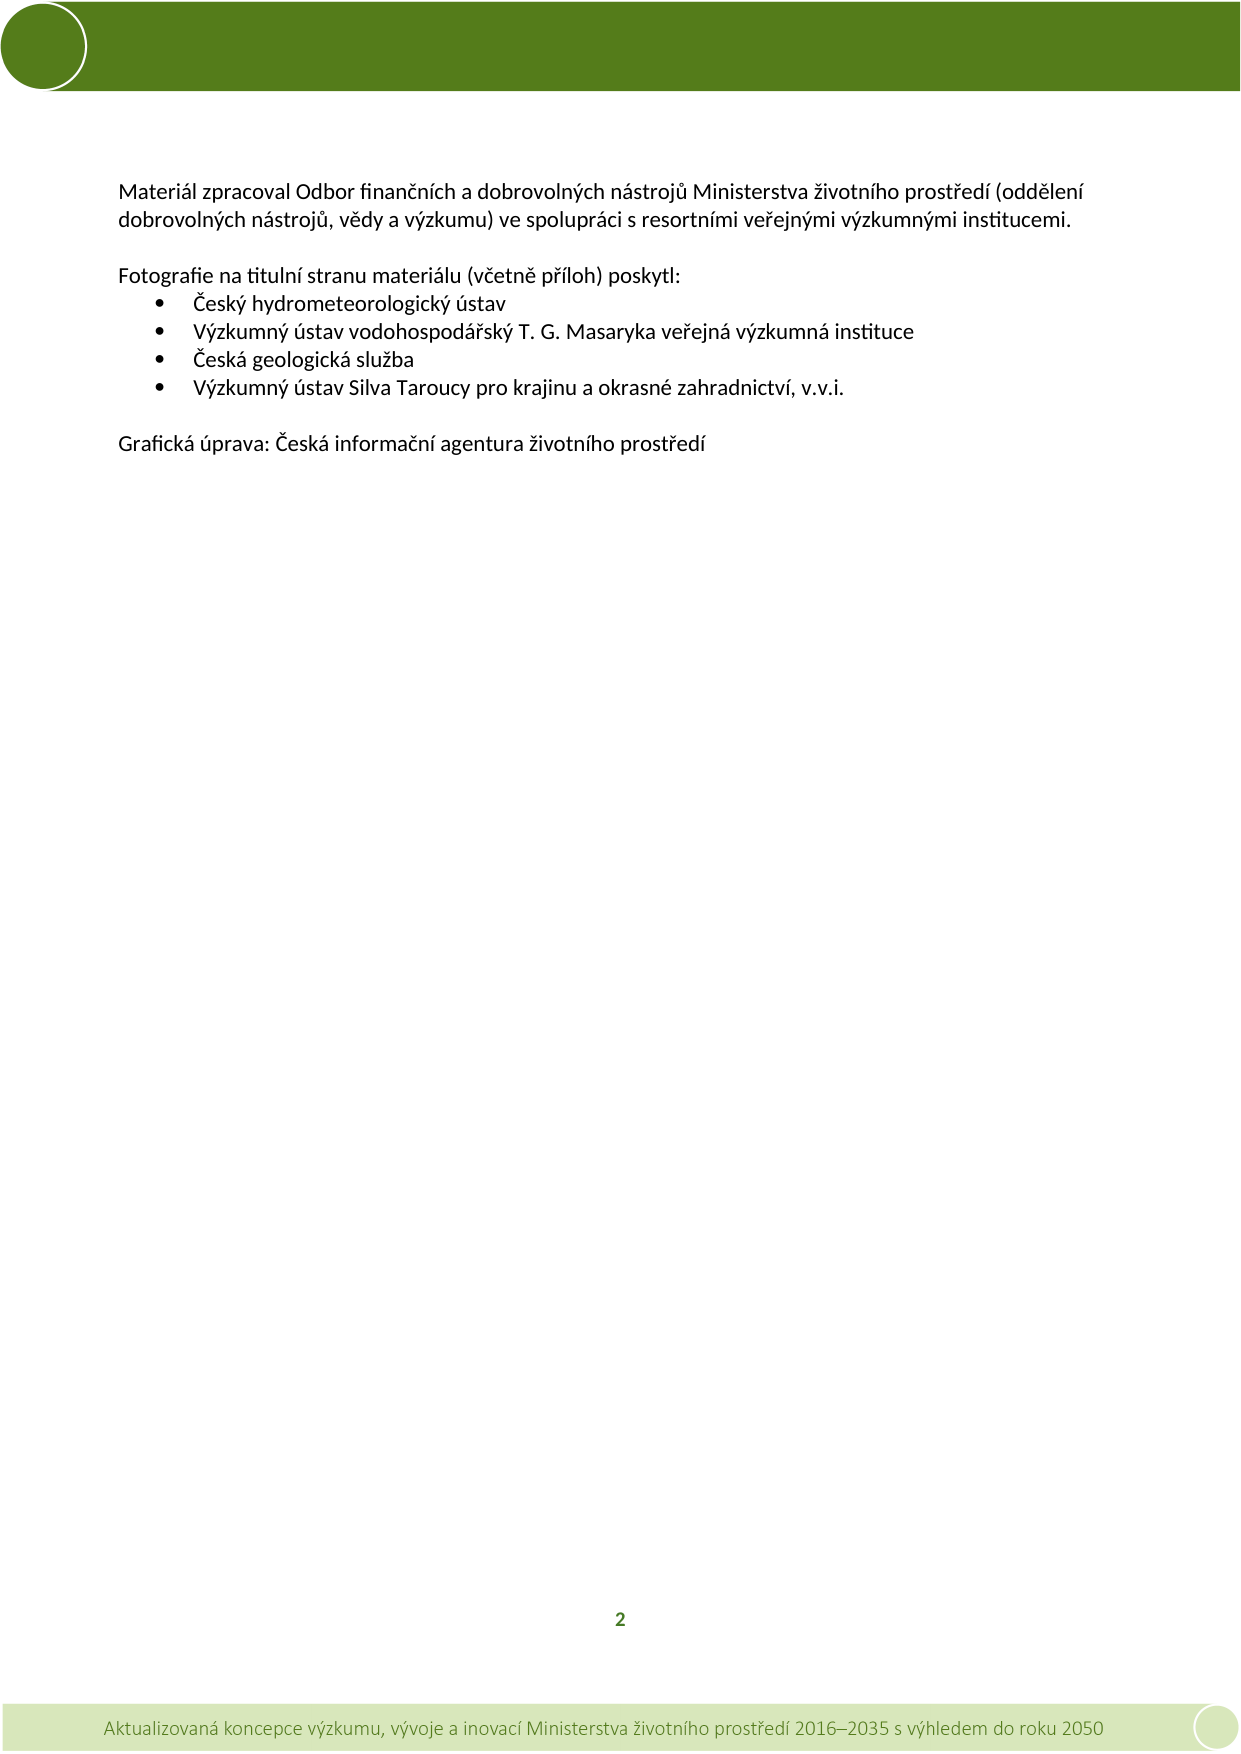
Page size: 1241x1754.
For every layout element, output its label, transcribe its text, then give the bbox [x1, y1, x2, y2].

picture [2, 1701, 1240, 1753]
text Materiál zpracoval Odbor finančních a dobrovolných nástrojů Ministerstva životního prostředí (oddělení dobrovolných nástrojů, vědy a výzkumu) ve spolupráci s resortními veřejnými výzkumnými institucemi. [118, 177, 1122, 233]
list Česká geologická služba [156, 345, 1122, 373]
list Výzkumný ústav vodohospodářský T. G. Masaryka veřejná výzkumná instituce [156, 317, 1122, 345]
list Český hydrometeorologický ústav [156, 289, 1122, 317]
text Grafická úprava: Česká informační agentura životního prostředí [118, 429, 1122, 457]
text Fotografie na titulní stranu materiálu (včetně příloh) poskytl: [118, 261, 1122, 289]
list Výzkumný ústav Silva Taroucy pro krajinu a okrasné zahradnictví, v.v.i. [156, 373, 1122, 401]
picture [0, 0, 1241, 93]
